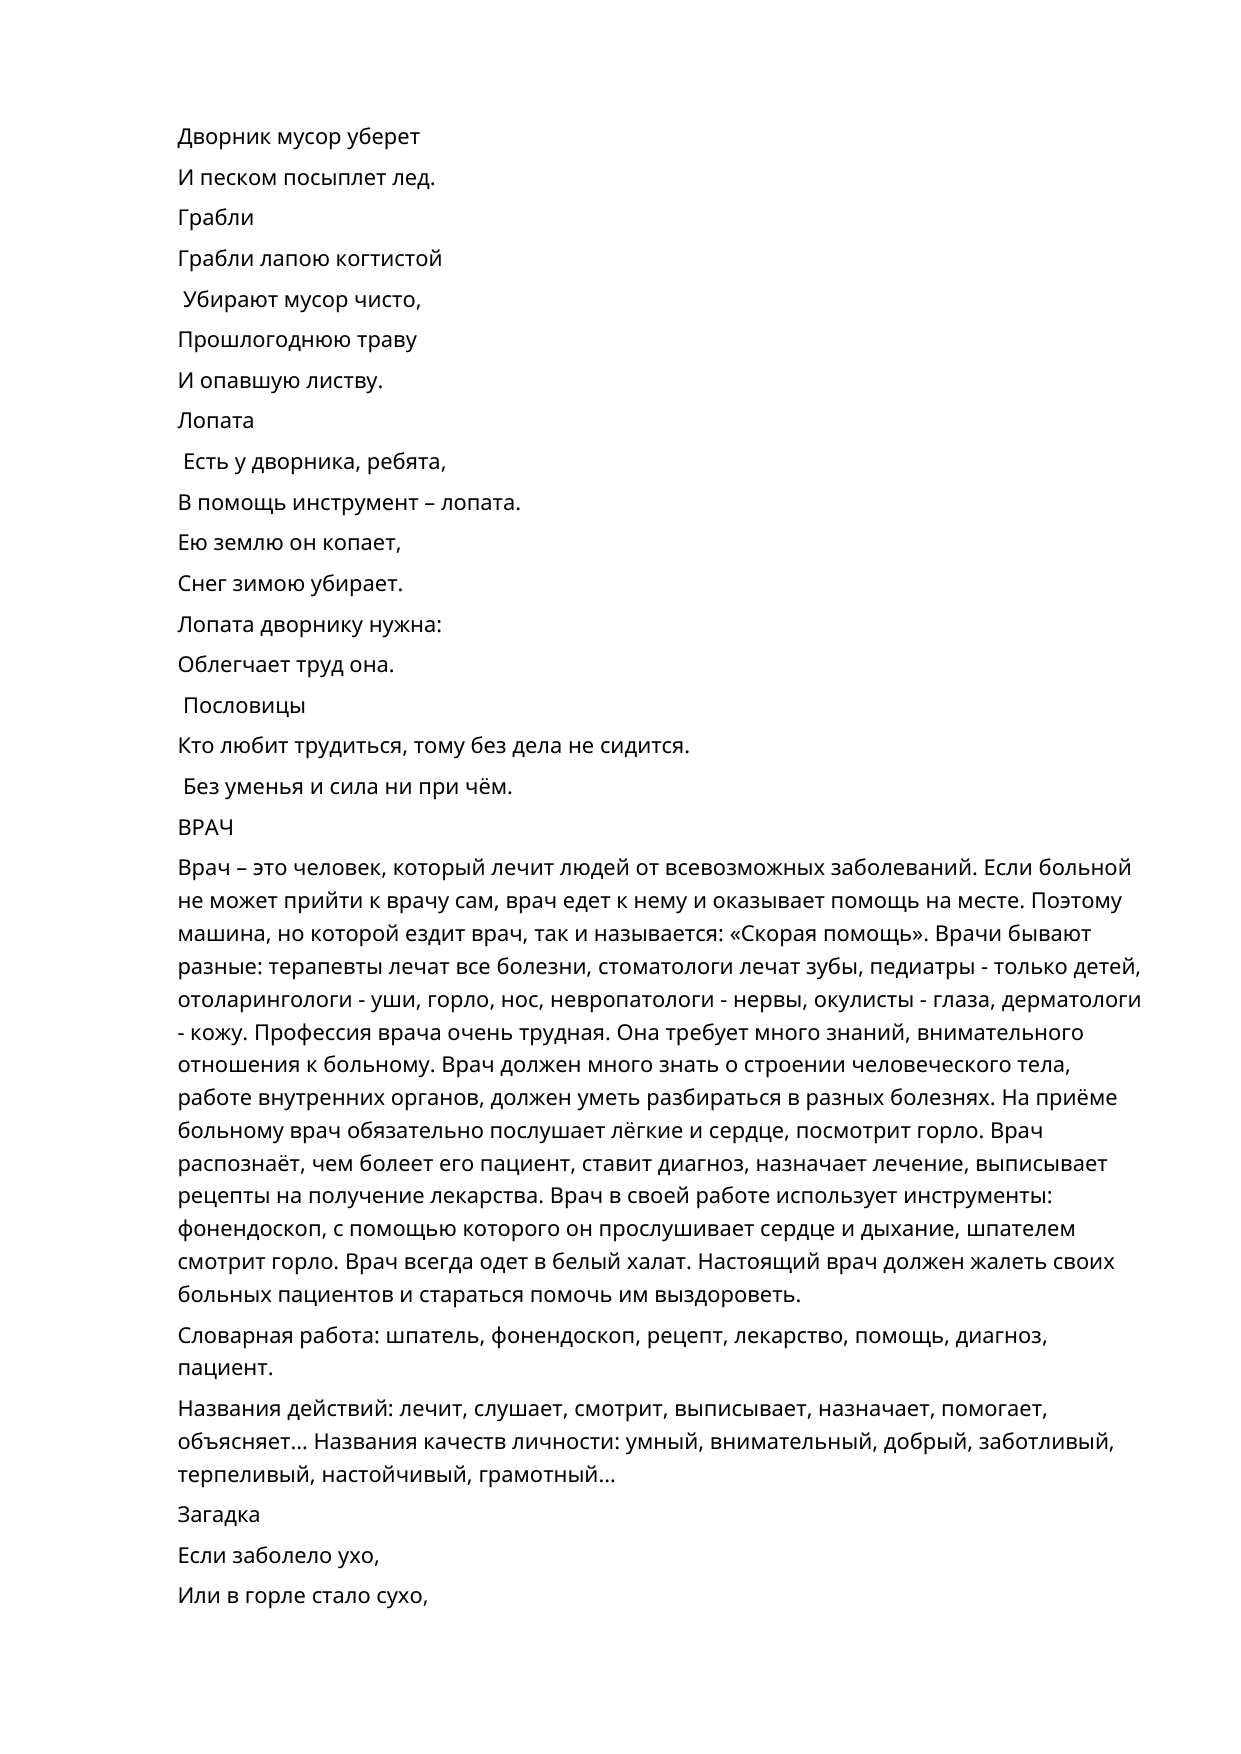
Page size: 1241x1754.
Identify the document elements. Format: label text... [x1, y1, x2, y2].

text Врач – это человек, который лечит людей от всевозможных заболеваний. Если больной не может прийти к врачу сам, врач едет к нему и оказывает помощь на месте. Поэтому машина, но которой ездит врач, так и называется: «Скорая помощь». Врачи бывают разные: терапевты лечат все болезни, стоматологи лечат зубы, педиатры - только детей, отоларингологи - уши, горло, нос, невропатологи - нервы, окулисты - глаза, дерматологи - кожу. Профессия врача очень трудная. Она требует много знаний, внимательного отношения к больному. Врач должен много знать о строении человеческого тела, работе внутренних органов, должен уметь разбираться в разных болезнях. На приёме больному врач обязательно послушает лёгкие и сердце, посмотрит горло. Врач распознаёт, чем болеет его пациент, ставит диагноз, назначает лечение, выписывает рецепты на получение лекарства. Врач в своей работе использует инструменты: фонендоскоп, с помощью которого он прослушивает сердце и дыхание, шпателем смотрит горло. Врач всегда одет в белый халат. Настоящий врач должен жалеть своих больных пациентов и стараться помочь им выздороветь. [177, 849, 1152, 1309]
text Загадка [177, 1496, 1152, 1529]
text Прошлогоднюю траву [177, 321, 1152, 354]
text Облегчает труд она. [177, 646, 1152, 679]
text Ею землю он копает, [177, 524, 1152, 557]
text ВРАЧ [177, 809, 1152, 842]
text В помощь инструмент – лопата. [177, 484, 1152, 517]
text Грабли [177, 199, 1152, 232]
text Лопата дворнику нужна: [177, 606, 1152, 638]
text Дворник мусор уберет [177, 118, 1152, 151]
text Названия действий: лечит, слушает, смотрит, выписывает, назначает, помогает, объясняет… Названия качеств личности: умный, внимательный, добрый, заботливый, терпеливый, настойчивый, грамотный… [177, 1390, 1152, 1488]
text И опавшую листву. [177, 362, 1152, 395]
text Без уменья и сила ни при чём. [177, 768, 1152, 801]
text Или в горле стало сухо, [177, 1577, 1152, 1610]
text Убирают мусор чисто, [177, 281, 1152, 313]
text Лопата [177, 402, 1152, 435]
text Есть у дворника, ребята, [177, 443, 1152, 476]
text Снег зимою убирает. [177, 565, 1152, 598]
text Если заболело ухо, [177, 1537, 1152, 1570]
text Грабли лапою когтистой [177, 240, 1152, 273]
text И песком посыплет лед. [177, 159, 1152, 192]
text Пословицы [177, 687, 1152, 720]
text Словарная работа: шпатель, фонендоскоп, рецепт, лекарство, помощь, диагноз, пациент. [177, 1317, 1152, 1382]
text Кто любит трудиться, тому без дела не сидится. [177, 727, 1152, 760]
